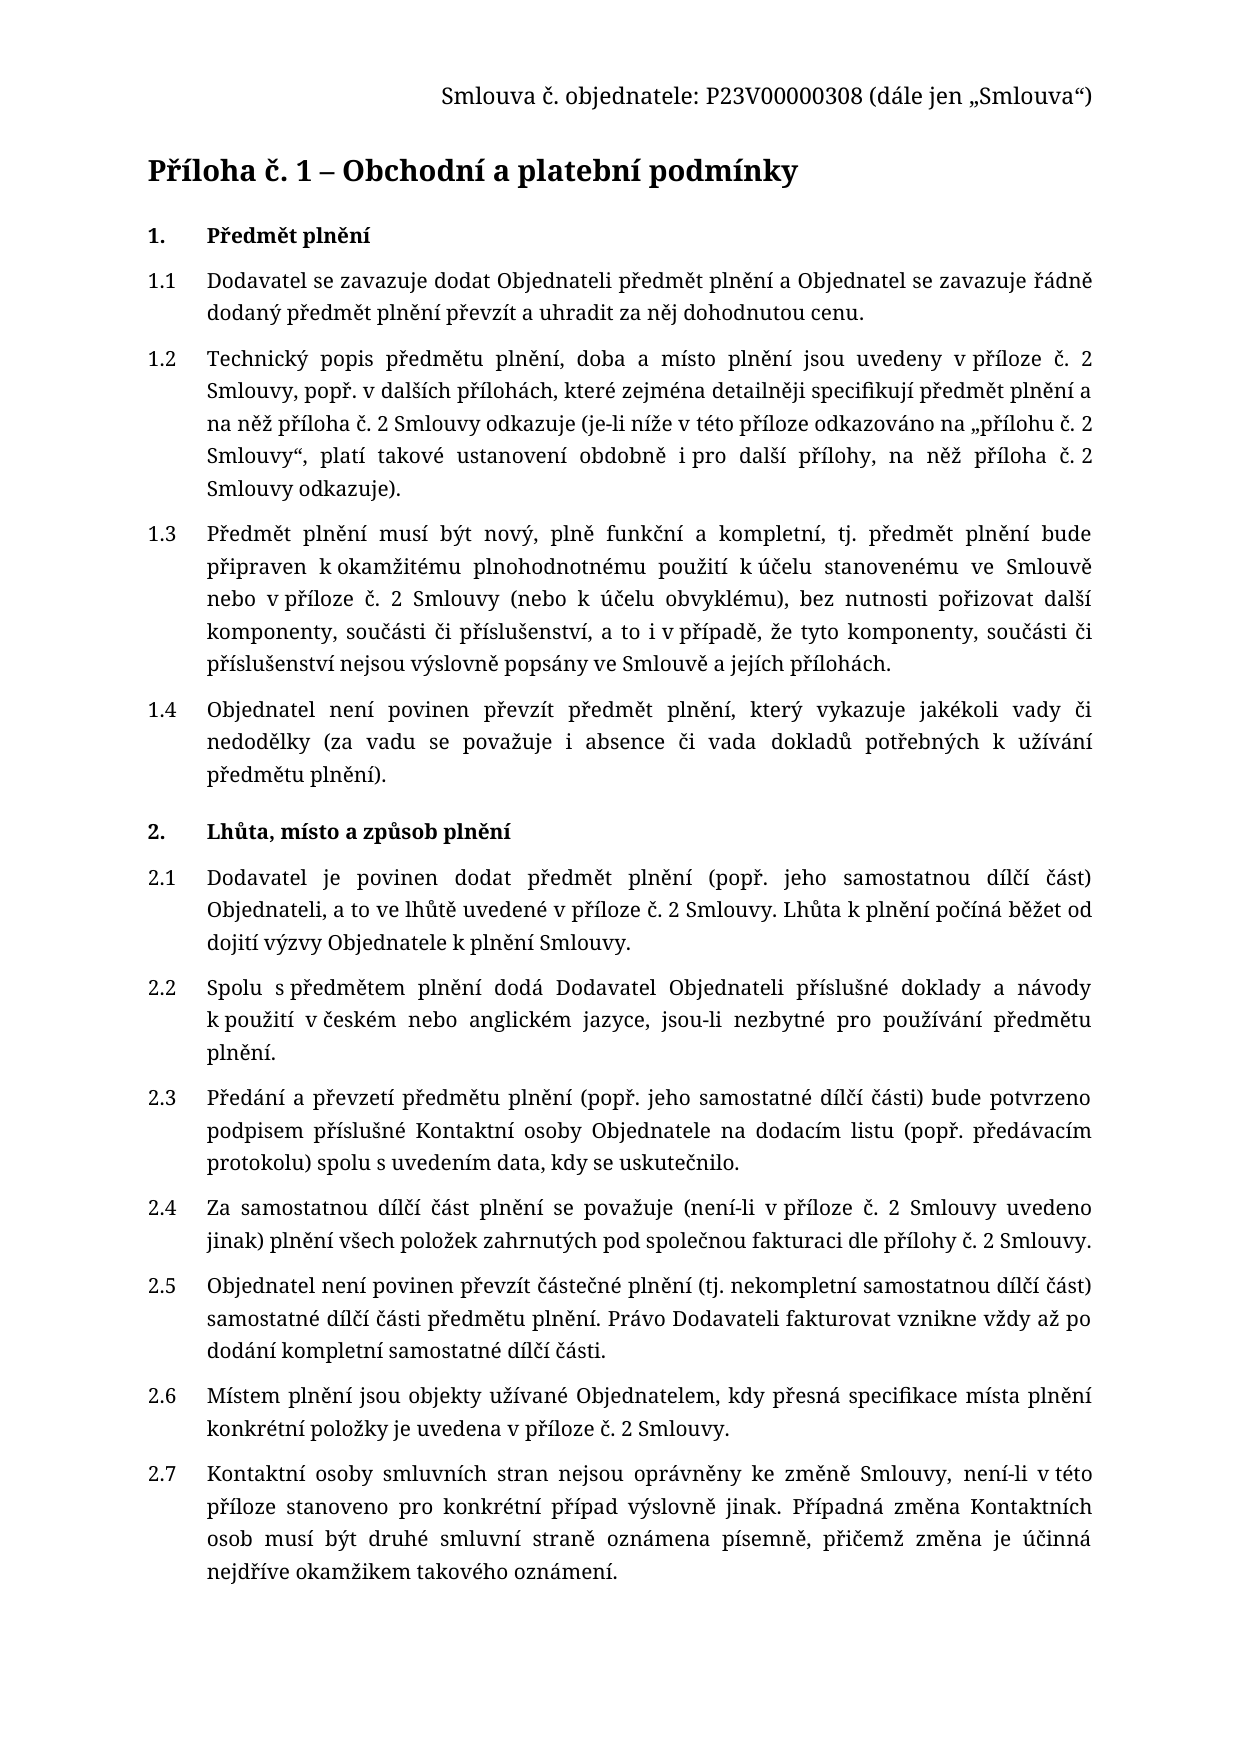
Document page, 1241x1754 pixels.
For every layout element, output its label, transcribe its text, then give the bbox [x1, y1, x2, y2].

list Dodavatel je povinen dodat předmět plnění (popř. jeho samostatnou dílčí část) Objednateli, a to ve lhůtě uvedené v příloze č. 2 Smlouvy. Lhůta k plnění počíná běžet od dojití výzvy Objednatele k plnění Smlouvy. [148, 863, 1093, 956]
list Dodavatel se zavazuje dodat Objednateli předmět plnění a Objednatel se zavazuje řádně dodaný předmět plnění převzít a uhradit za něj dohodnutou cenu. [148, 266, 1093, 327]
list Kontaktní osoby smluvních stran nejsou oprávněny ke změně Smlouvy, není-li v této příloze stanoveno pro konkrétní případ výslovně jinak. Případná změna Kontaktních osob musí být druhé smluvní straně oznámena písemně, přičemž změna je účinná nejdříve okamžikem takového oznámení. [148, 1459, 1093, 1586]
list Lhůta, místo a způsob plnění [148, 817, 1093, 846]
list Za samostatnou dílčí část plnění se považuje (není-li v příloze č. 2 Smlouvy uvedeno jinak) plnění všech položek zahrnutých pod společnou fakturaci dle přílohy č. 2 Smlouvy. [148, 1193, 1093, 1254]
list Objednatel není povinen převzít částečné plnění (tj. nekompletní samostatnou dílčí část) samostatné dílčí části předmětu plnění. Právo Dodavateli fakturovat vznikne vždy až po dodání kompletní samostatné dílčí části. [148, 1271, 1093, 1365]
list Předmět plnění [148, 221, 1093, 249]
text Příloha č. 1 – Obchodní a platební podmínky [148, 150, 1093, 190]
list Spolu s předmětem plnění dodá Dodavatel Objednateli příslušné doklady a návody k použití v českém nebo anglickém jazyce, jsou-li nezbytné pro používání předmětu plnění. [148, 973, 1093, 1067]
list Objednatel není povinen převzít předmět plnění, který vykazuje jakékoli vady či nedodělky (za vadu se považuje i absence či vada dokladů potřebných k užívání předmětu plnění). [148, 695, 1093, 788]
list Místem plnění jsou objekty užívané Objednatelem, kdy přesná specifikace místa plnění konkrétní položky je uvedena v příloze č. 2 Smlouvy. [148, 1382, 1093, 1443]
list Předmět plnění musí být nový, plně funkční a kompletní, tj. předmět plnění bude připraven k okamžitému plnohodnotnému použití k účelu stanovenému ve Smlouvě nebo v příloze č. 2 Smlouvy (nebo k účelu obvyklému), bez nutnosti pořizovat další komponenty, součásti či příslušenství, a to i v případě, že tyto komponenty, součásti či příslušenství nejsou výslovně popsány ve Smlouvě a jejích přílohách. [148, 519, 1093, 678]
list Technický popis předmětu plnění, doba a místo plnění jsou uvedeny v příloze č. 2 Smlouvy, popř. v dalších přílohách, které zejména detailněji specifikují předmět plnění a na něž příloha č. 2 Smlouvy odkazuje (je-li níže v této příloze odkazováno na „přílohu č. 2 Smlouvy“, platí takové ustanovení obdobně i pro další přílohy, na něž příloha č. 2 Smlouvy odkazuje). [148, 344, 1093, 502]
list Předání a převzetí předmětu plnění (popř. jeho samostatné dílčí části) bude potvrzeno podpisem příslušné Kontaktní osoby Objednatele na dodacím listu (popř. předávacím protokolu) spolu s uvedením data, kdy se uskutečnilo. [148, 1083, 1093, 1177]
